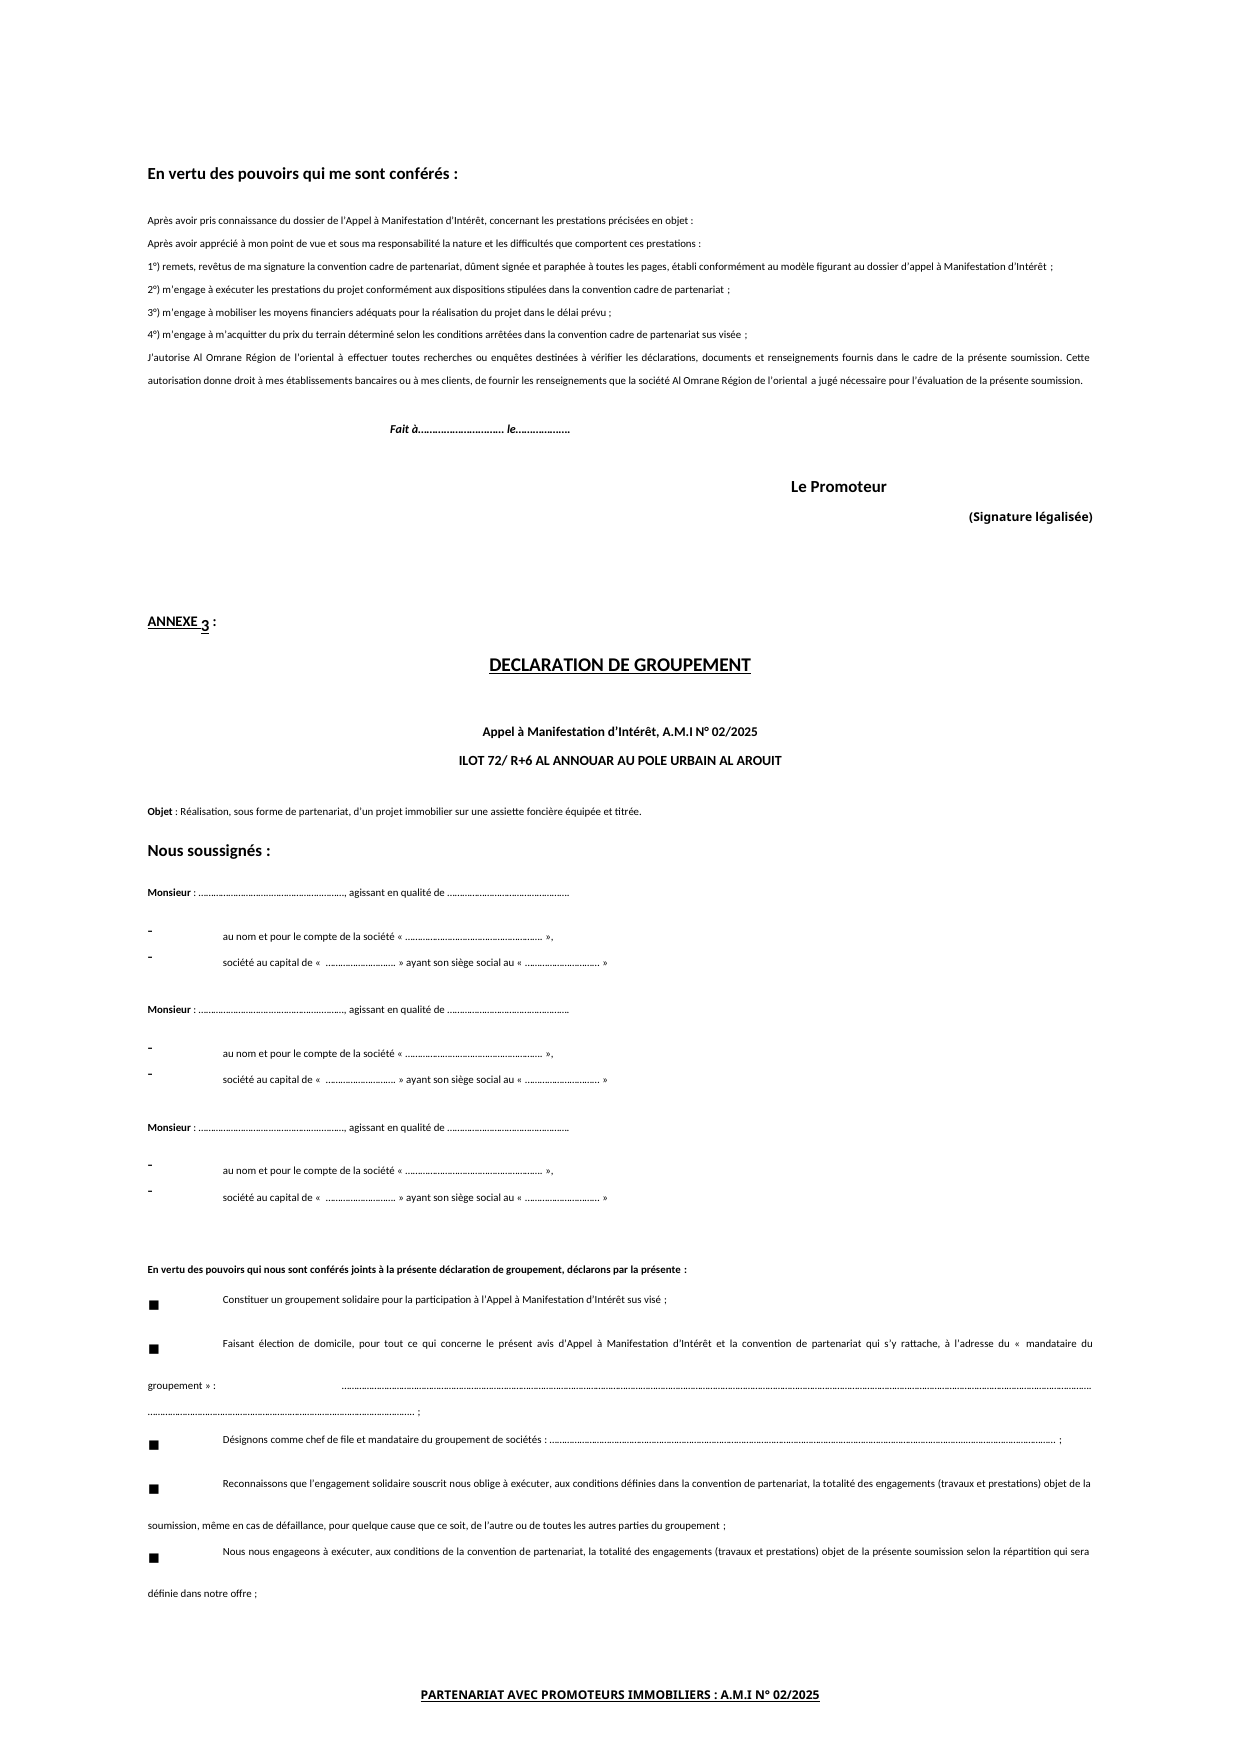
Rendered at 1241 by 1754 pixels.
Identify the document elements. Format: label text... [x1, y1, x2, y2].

list Constituer un groupement solidaire pour la participation à l’Appel à Manifestation d’Intérêt sus visé ; [147, 1283, 1093, 1321]
text ANNEXE 3 : [147, 600, 1093, 636]
text (Signature légalisée) [147, 496, 1093, 525]
list au nom et pour le compte de la société « ………………………………………………. », [147, 1154, 1093, 1177]
text DECLARATION DE GROUPEMENT [147, 636, 1093, 676]
text Monsieur : ………………………..………………..………, agissant en qualité de …………………………………………. [147, 876, 1093, 899]
text Objet : Réalisation, sous forme de partenariat, d’un projet immobilier sur une assiette foncière équipée et titrée. [147, 795, 1093, 818]
text Monsieur : ………………………..………………..………, agissant en qualité de …………………………………………. [147, 1111, 1093, 1133]
text Après avoir apprécié à mon point de vue et sous ma responsabilité la nature et les difficultés que comportent ces prestations : [147, 227, 1093, 250]
list société au capital de « ………………………. » ayant son siège social au « ………………………… » [147, 1063, 1093, 1086]
text 2°) m’engage à exécuter les prestations du projet conformément aux dispositions stipulées dans la convention cadre de partenariat ; [147, 273, 1093, 296]
list Nous nous engageons à exécuter, aux conditions de la convention de partenariat, la totalité des engagements (travaux et prestations) objet de la présente soumission selon la répartition qui sera définie dans notre offre ; [147, 1535, 1093, 1600]
text Le Promoteur [147, 461, 1093, 496]
text Monsieur : ………………………..………………..………, agissant en qualité de …………………………………………. [147, 993, 1093, 1016]
text J’autorise Al Omrane Région de l’oriental à effectuer toutes recherches ou enquêtes destinées à vérifier les déclarations, documents et renseignements fournis dans le cadre de la présente soumission. Cette autorisation donne droit à mes établissements bancaires ou à mes clients, de fournir les renseignements que la société Al Omrane Région de l’oriental a jugé nécessaire pour l’évaluation de la présente soumission. [147, 342, 1093, 390]
text Fait à………………………… le………………. [147, 411, 1093, 436]
list société au capital de « ………………………. » ayant son siège social au « ………………………… » [147, 946, 1093, 969]
list Désignons comme chef de file et mandataire du groupement de sociétés : …………………………………………………………………………………………………………………………………………………..……………………………… ; [147, 1423, 1093, 1461]
text ILOT 72/ R+6 AL ANNOUAR AU POLE URBAIN AL AROUIT [147, 739, 1093, 769]
list au nom et pour le compte de la société « ………………………………………………. », [147, 920, 1093, 943]
text En vertu des pouvoirs qui nous sont conférés joints à la présente déclaration de groupement, déclarons par la présente : [147, 1253, 1093, 1276]
text Appel à Manifestation d’Intérêt, A.M.I N° 02/2025 [147, 711, 1093, 739]
text En vertu des pouvoirs qui me sont conférés : [147, 148, 1093, 183]
list société au capital de « ………………………. » ayant son siège social au « ………………………… » [147, 1181, 1093, 1204]
text 3°) m’engage à mobiliser les moyens financiers adéquats pour la réalisation du projet dans le délai prévu ; [147, 296, 1093, 319]
list Reconnaissons que l’engagement solidaire souscrit nous oblige à exécuter, aux conditions définies dans la convention de partenariat, la totalité des engagements (travaux et prestations) objet de la soumission, même en cas de défaillance, pour quelque cause que ce soit, de l’autre ou de toutes les autres parties du groupement ; [147, 1467, 1093, 1532]
text Après avoir pris connaissance du dossier de l’Appel à Manifestation d’Intérêt, concernant les prestations précisées en objet : [147, 204, 1093, 227]
text 4°) m’engage à m’acquitter du prix du terrain déterminé selon les conditions arrêtées dans la convention cadre de partenariat sus visée ; [147, 319, 1093, 342]
text 1°) remets, revêtus de ma signature la convention cadre de partenariat, dûment signée et paraphée à toutes les pages, établi conformément au modèle figurant au dossier d’appel à Manifestation d’Intérêt ; [147, 250, 1093, 273]
list au nom et pour le compte de la société « ………………………………………………. », [147, 1037, 1093, 1060]
list Faisant élection de domicile, pour tout ce qui concerne le présent avis d’Appel à Manifestation d’Intérêt et la convention de partenariat qui s’y rattache, à l’adresse du « mandataire du groupement » : ………………………………………………………………………………………………………………………………………………………………………………………………………………………………………………………………………….…………………………………………………………………………………………….. ; [147, 1327, 1093, 1418]
text Nous soussignés : [147, 825, 1093, 861]
